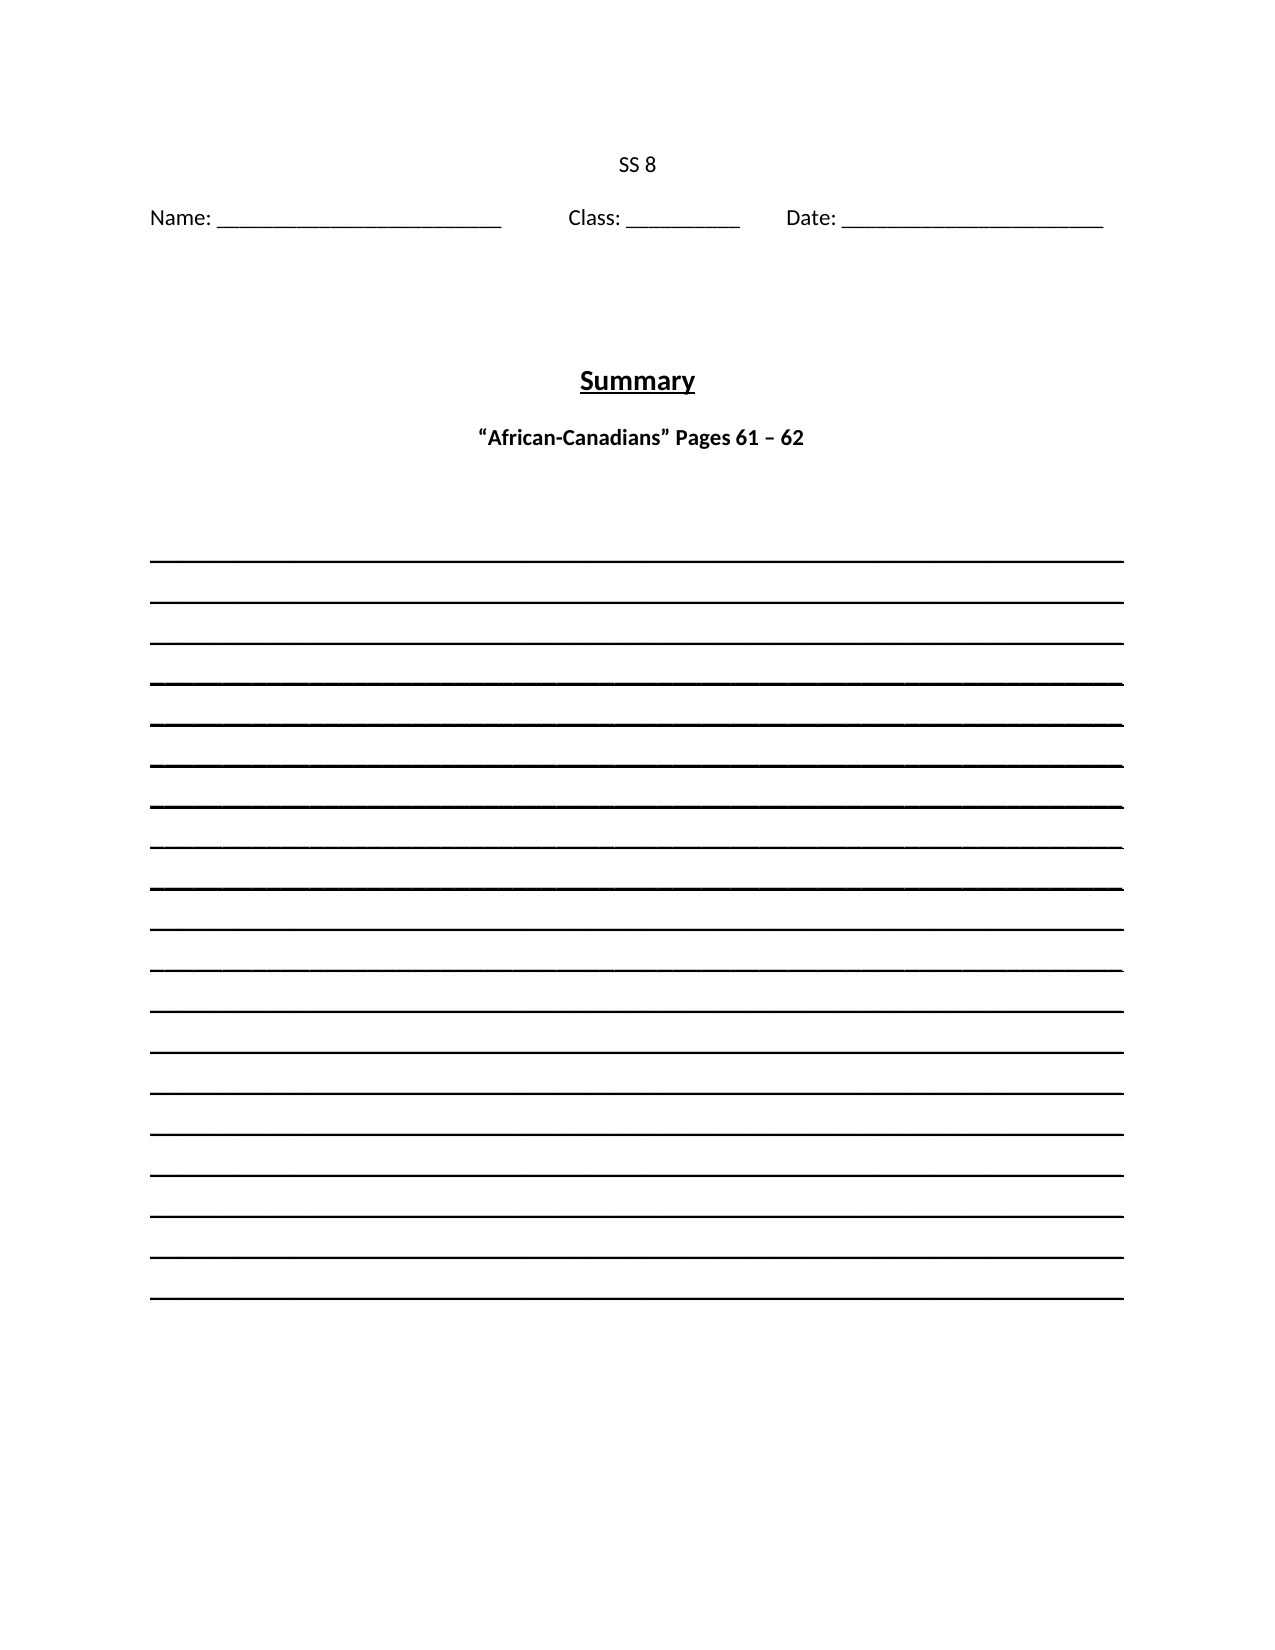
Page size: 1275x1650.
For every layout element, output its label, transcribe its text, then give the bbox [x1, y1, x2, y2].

text _________________________________________________________________________________________________________________________________________________________________________________________________________________________________________________________________________________________________________________________________________________________________________________________________________________________________________________________________________________________________________________________________________________________________________________________________________________________________________________________________________________________________________________________________________________________________________________________________________________________________________________________________________________________________________________________________________________________________________________________________________________________________________________________________________________________________________________________________________________________________________________________________________________________________________________________________________________________________________________________ [150, 531, 1125, 1303]
text “African-Canadians” Pages 61 – 62 [150, 423, 1125, 452]
text Summary [150, 362, 1125, 397]
